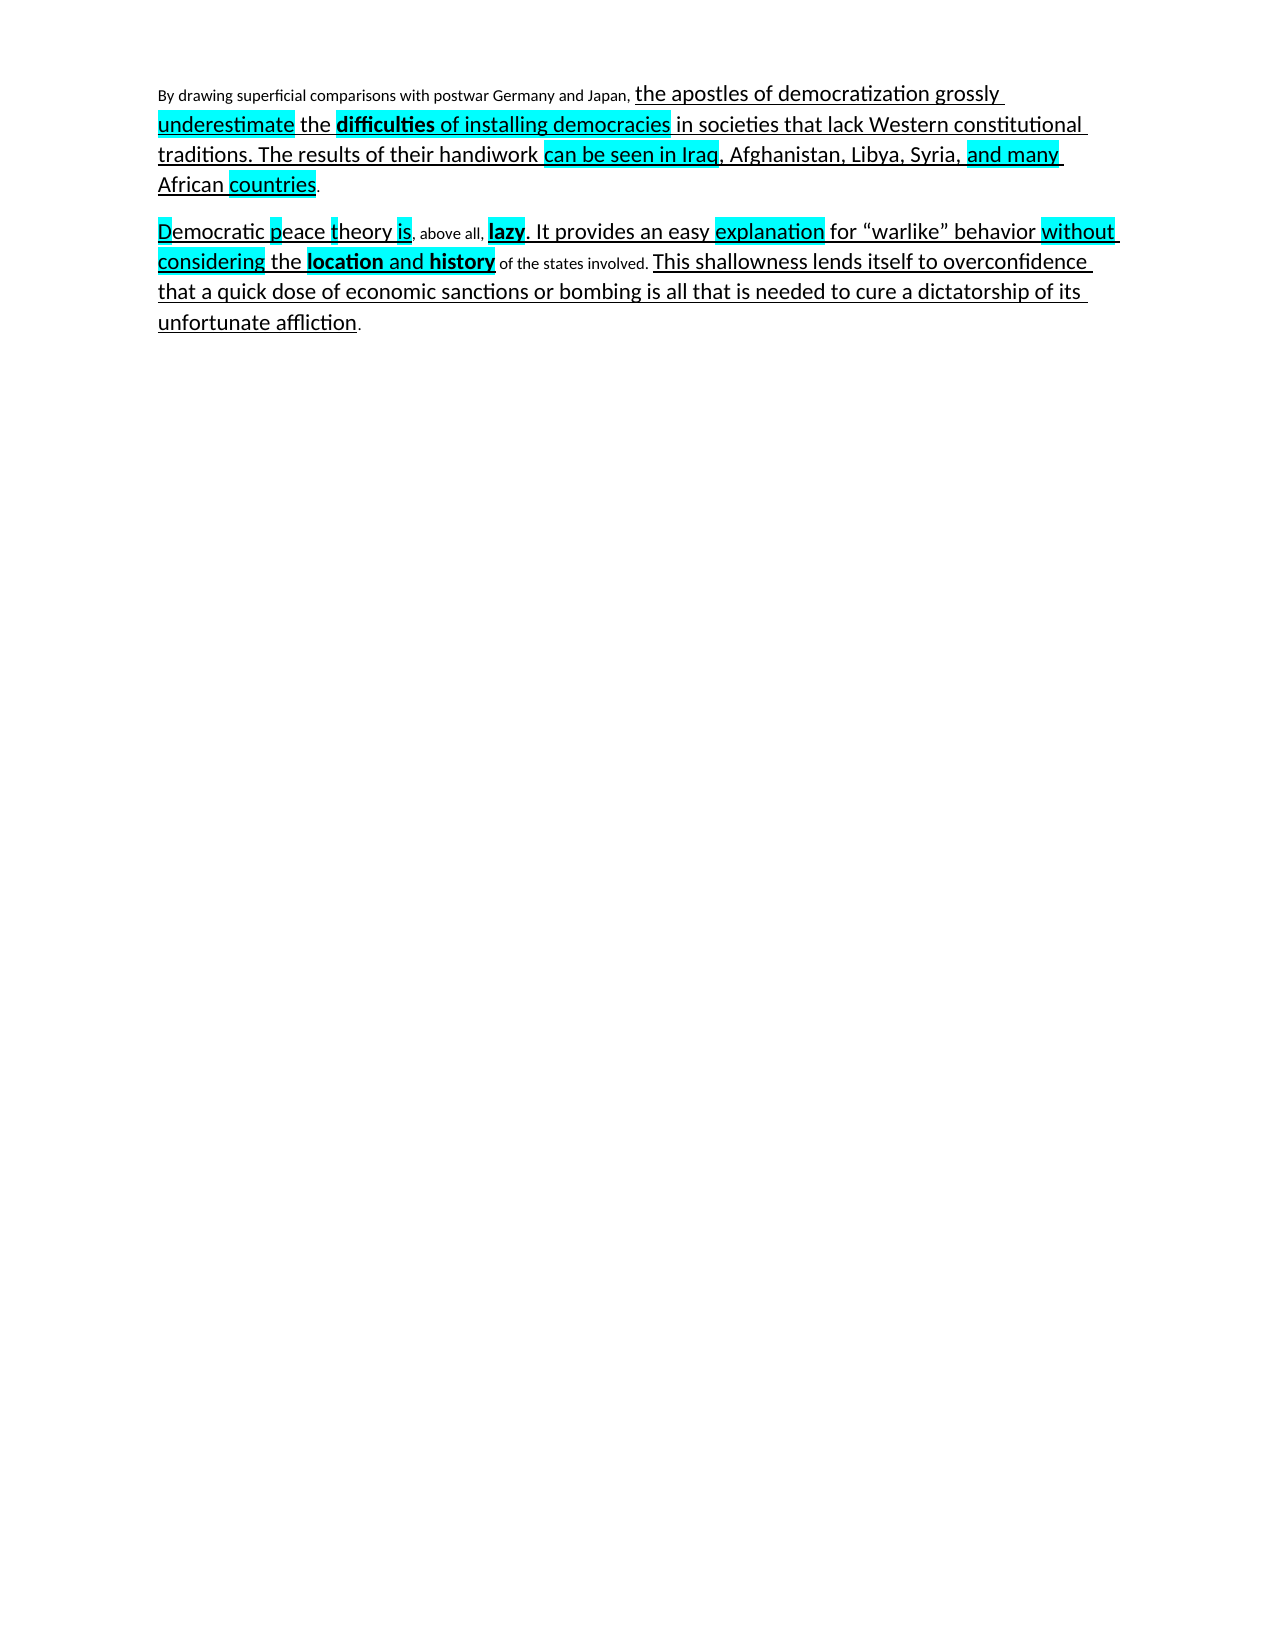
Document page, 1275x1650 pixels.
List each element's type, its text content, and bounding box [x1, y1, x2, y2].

text By drawing superficial comparisons with postwar Germany and Japan, the apostles of democratization grossly underestimate the difficulties of installing democracies in societies that lack Western constitutional traditions. The results of their handiwork can be seen in Iraq, Afghanistan, Libya, Syria, and many African countries. [158, 79, 1123, 198]
text Democratic peace theory is, above all, lazy. It provides an easy explanation for “warlike” behavior without considering the location and history of the states involved. This shallowness lends itself to overconfidence that a quick dose of economic sanctions or bombing is all that is needed to cure a dictatorship of its unfortunate affliction. [158, 217, 1123, 336]
